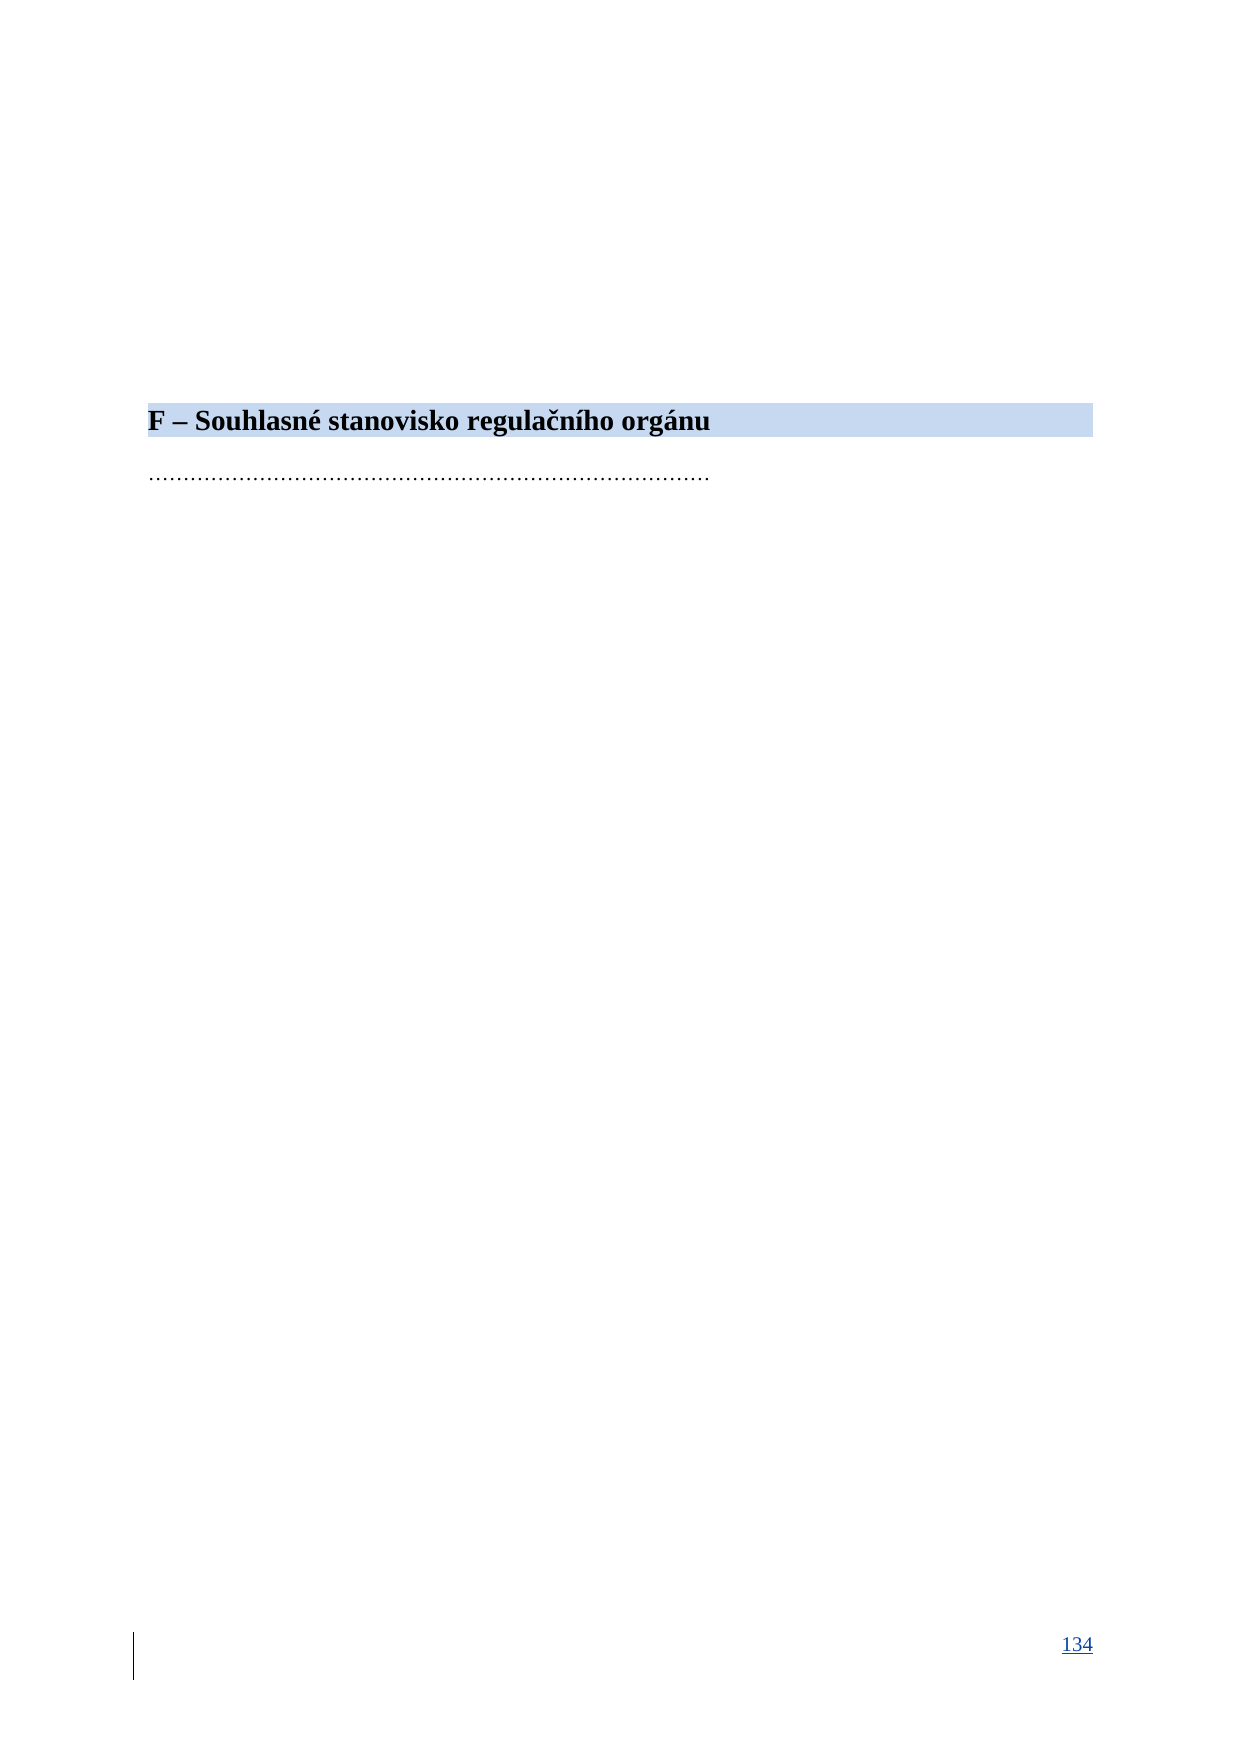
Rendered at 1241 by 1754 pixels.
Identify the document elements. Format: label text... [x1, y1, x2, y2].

text F – Souhlasné stanovisko regulačního orgánu [148, 403, 1093, 437]
text ……………………………………………………………………… [148, 461, 1093, 485]
